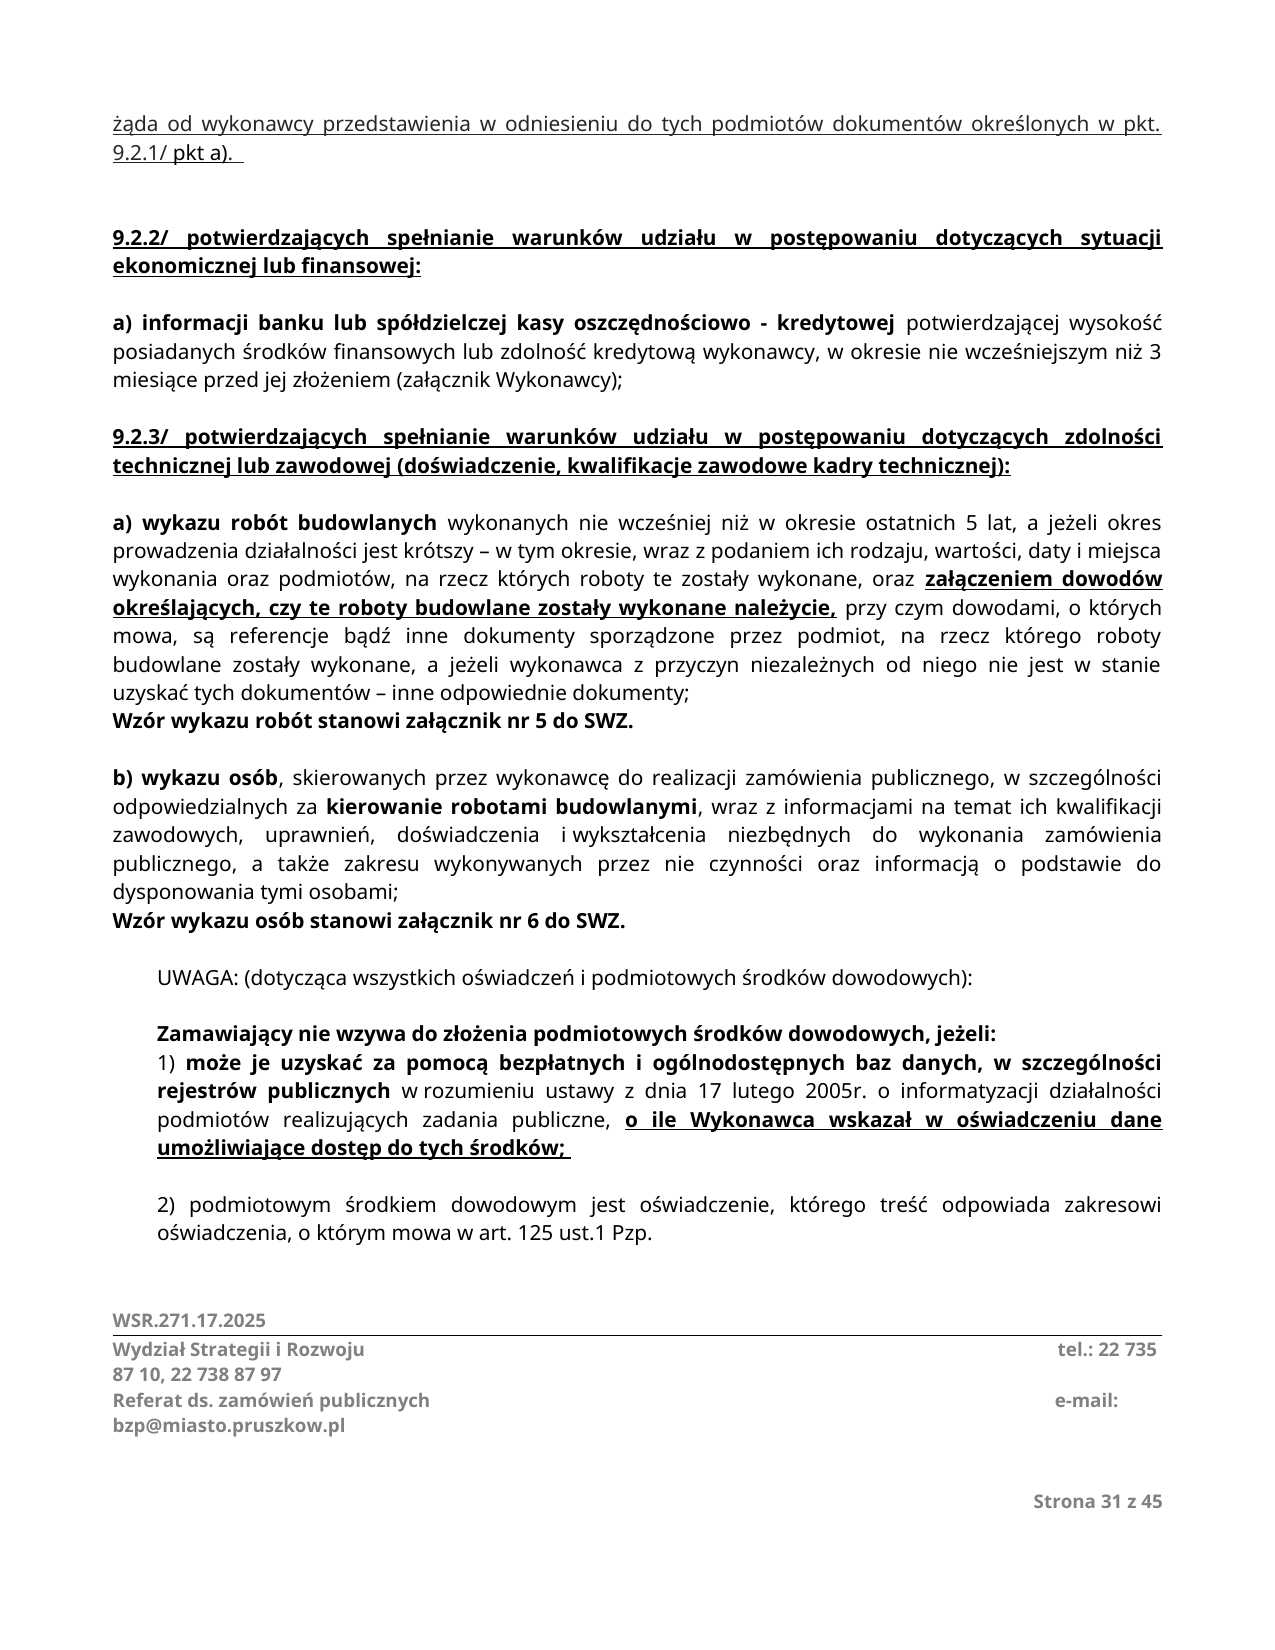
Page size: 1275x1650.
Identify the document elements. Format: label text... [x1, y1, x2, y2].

text 2) podmiotowym środkiem dowodowym jest oświadczenie, którego treść odpowiada zakresowi oświadczenia, o którym mowa w art. 125 ust.1 Pzp. [157, 1190, 1162, 1247]
text Zamawiający nie wzywa do złożenia podmiotowych środków dowodowych, jeżeli: [157, 1019, 1162, 1048]
text 9.2.2/ potwierdzających spełnianie warunków udziału w postępowaniu dotyczących sytuacji ekonomicznej lub finansowej: [112, 223, 1162, 247]
text 9.2.3/ potwierdzających spełnianie warunków udziału w postępowaniu dotyczących zdolności technicznej lub zawodowej (doświadczenie, kwalifikacje zawodowe kadry technicznej): [112, 447, 1162, 479]
text 9.2.3/ potwierdzających spełnianie warunków udziału w postępowaniu dotyczących zdolności technicznej lub zawodowej (doświadczenie, kwalifikacje zawodowe kadry technicznej): [112, 422, 1162, 446]
text 1) może je uzyskać za pomocą bezpłatnych i ogólnodostępnych baz danych, w szczególności rejestrów publicznych w rozumieniu ustawy z dnia 17 lutego 2005r. o informatyzacji działalności podmiotów realizujących zadania publiczne, o ile Wykonawca wskazał w oświadczeniu dane umożliwiające dostęp do tych środków; [157, 1048, 1162, 1162]
text 9.2.2/ potwierdzających spełnianie warunków udziału w postępowaniu dotyczących sytuacji ekonomicznej lub finansowej: [112, 248, 1162, 280]
text Wzór wykazu osób stanowi załącznik nr 6 do SWZ. [112, 906, 1162, 934]
text a) wykazu robót budowlanych wykonanych nie wcześniej niż w okresie ostatnich 5 lat, a jeżeli okres prowadzenia działalności jest krótszy – w tym okresie, wraz z podaniem ich rodzaju, wartości, daty i miejsca wykonania oraz podmiotów, na rzecz których roboty te zostały wykonane, oraz załączeniem dowodów określających, czy te roboty budowlane zostały wykonane należycie, przy czym dowodami, o których mowa, są referencje bądź inne dokumenty sporządzone przez podmiot, na rzecz którego roboty budowlane zostały wykonane, a jeżeli wykonawca z przyczyn niezależnych od niego nie jest w stanie uzyskać tych dokumentów – inne odpowiednie dokumenty; [112, 508, 1162, 707]
text a) informacji banku lub spółdzielczej kasy oszczędnościowo - kredytowej potwierdzającej wysokość posiadanych środków finansowych lub zdolność kredytową wykonawcy, w okresie nie wcześniejszym niż 3 miesiące przed jej złożeniem (załącznik Wykonawcy); [112, 308, 1162, 394]
text b) wykazu osób, skierowanych przez wykonawcę do realizacji zamówienia publicznego, w szczególności odpowiedzialnych za kierowanie robotami budowlanymi, wraz z informacjami na temat ich kwalifikacji zawodowych, uprawnień, doświadczenia i wykształcenia niezbędnych do wykonania zamówienia publicznego, a także zakresu wykonywanych przez nie czynności oraz informacją o podstawie do dysponowania tymi osobami; [112, 763, 1162, 906]
text UWAGA: (dotycząca wszystkich oświadczeń i podmiotowych środków dowodowych): [157, 963, 1162, 991]
text Wzór wykazu robót stanowi załącznik nr 5 do SWZ. [112, 707, 1162, 735]
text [112, 109, 1162, 134]
